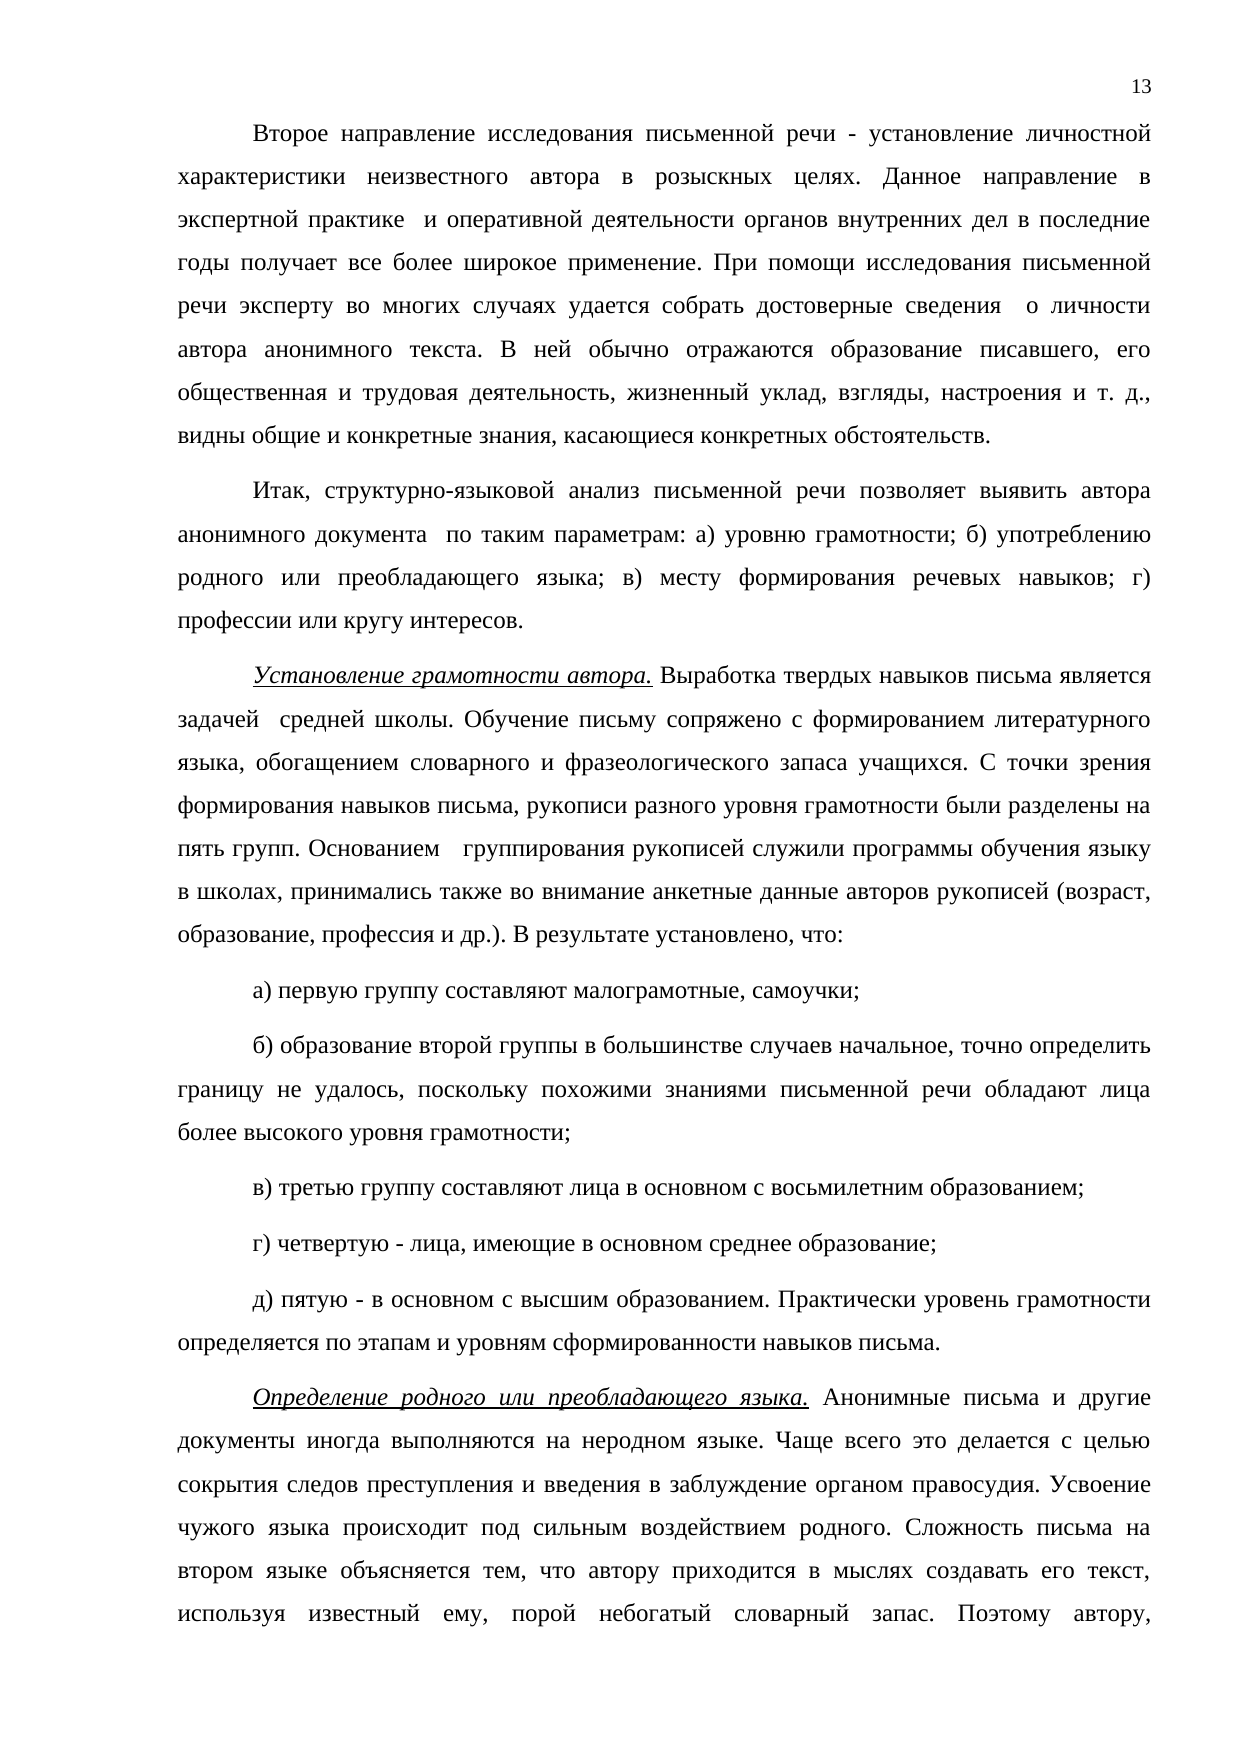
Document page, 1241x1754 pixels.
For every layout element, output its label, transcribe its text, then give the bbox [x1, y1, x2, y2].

text Установление грамотности автора. Выработка твердых навыков письма является задачей средней школы. Обучение письму сопряжено с формированием литературного языка, обогащением словарного и фразеологического запаса учащихся. С точки зрения формирования навыков письма, рукописи разного уровня грамотности были разделены на пять групп. Основанием группирования рукописей служили программы обучения языку в школах, принимались также во внимание анкетные данные авторов рукописей (возраст, образование, профессия и др.). В результате установлено, что: [177, 661, 1152, 948]
text Второе направление исследования письменной речи - установление личностной характеристики неизвестного автора в розыскных целях. Данное направление в экспертной практике и оперативной деятельности органов внутренних дел в последние годы получает все более широкое применение. При помощи исследования письменной речи эксперту во многих случаях удается собрать достоверные сведения о личности автора анонимного текста. В ней обычно отражаются образование писавшего, его общественная и трудовая деятельность, жизненный уклад, взгляды, настроения и т. д., видны общие и конкретные знания, касающиеся конкретных обстоятельств. [177, 118, 1152, 449]
text д) пятую - в основном с высшим образованием. Практически уровень грамотности определяется по этапам и уровням сформированности навыков письма. [177, 1284, 1152, 1356]
text в) третью группу составляют лица в основном с восьмилетним образованием; [177, 1172, 1152, 1201]
text Итак, структурно-языковой анализ письменной речи позволяет выявить автора анонимного документа по таким параметрам: а) уровню грамотности; б) употреблению родного или преобладающего языка; в) месту формирования речевых навыков; г) профессии или кругу интересов. [177, 476, 1152, 634]
text г) четвертую - лица, имеющие в основном среднее образование; [177, 1228, 1152, 1257]
text а) первую группу составляют малограмотные, самоучки; [177, 975, 1152, 1004]
text б) образование второй группы в большинстве случаев начальное, точно определить границу не удалось, поскольку похожими знаниями письменной речи обладают лица более высокого уровня грамотности; [177, 1031, 1152, 1146]
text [177, 1382, 1152, 1627]
